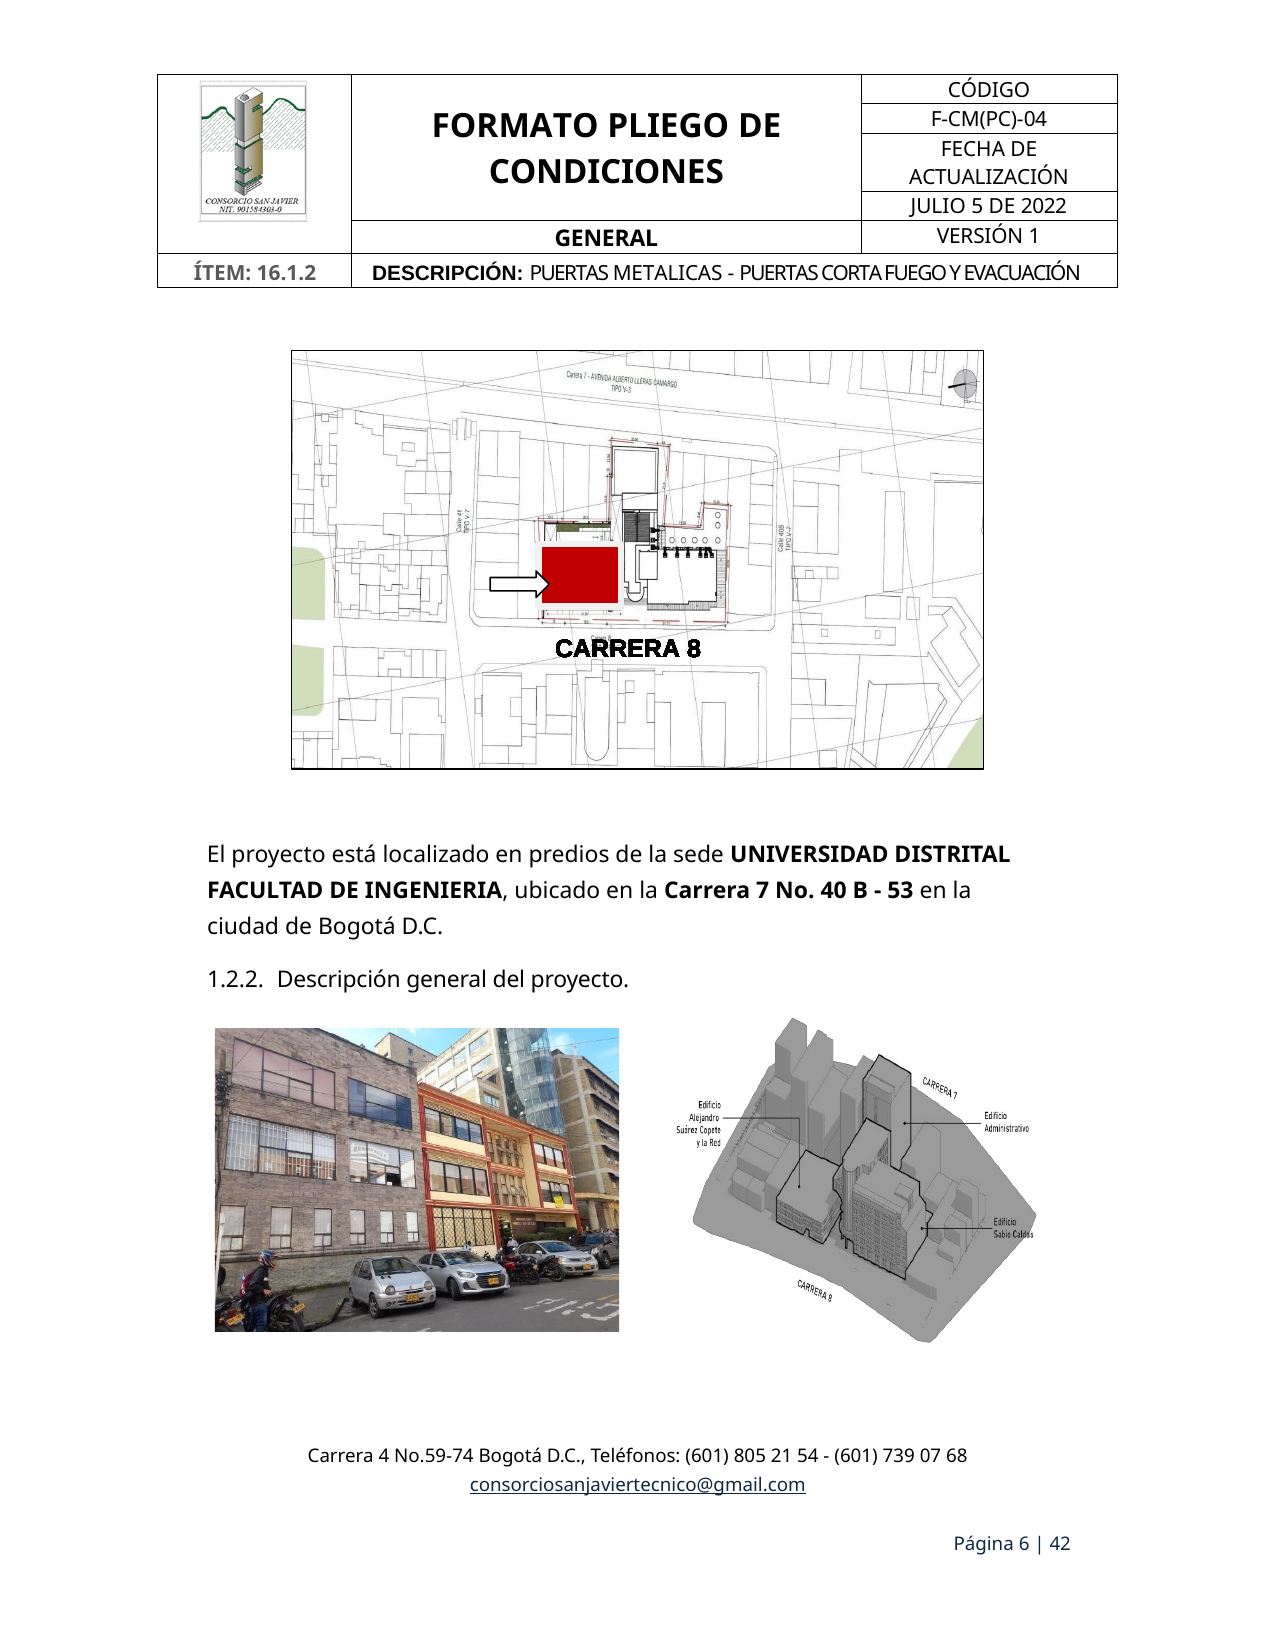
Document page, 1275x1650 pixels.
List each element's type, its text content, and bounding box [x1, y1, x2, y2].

picture [214, 1028, 620, 1332]
picture [198, 80, 308, 222]
subtitle Descripción general del proyecto. [207, 962, 1098, 994]
picture [676, 1017, 1037, 1343]
picture [292, 351, 983, 768]
text El proyecto está localizado en predios de la sede UNIVERSIDAD DISTRITAL FACULTAD DE INGENIERIA, ubicado en la Carrera 7 No. 40 B - 53 en la ciudad de Bogotá D.C. [207, 838, 1048, 941]
